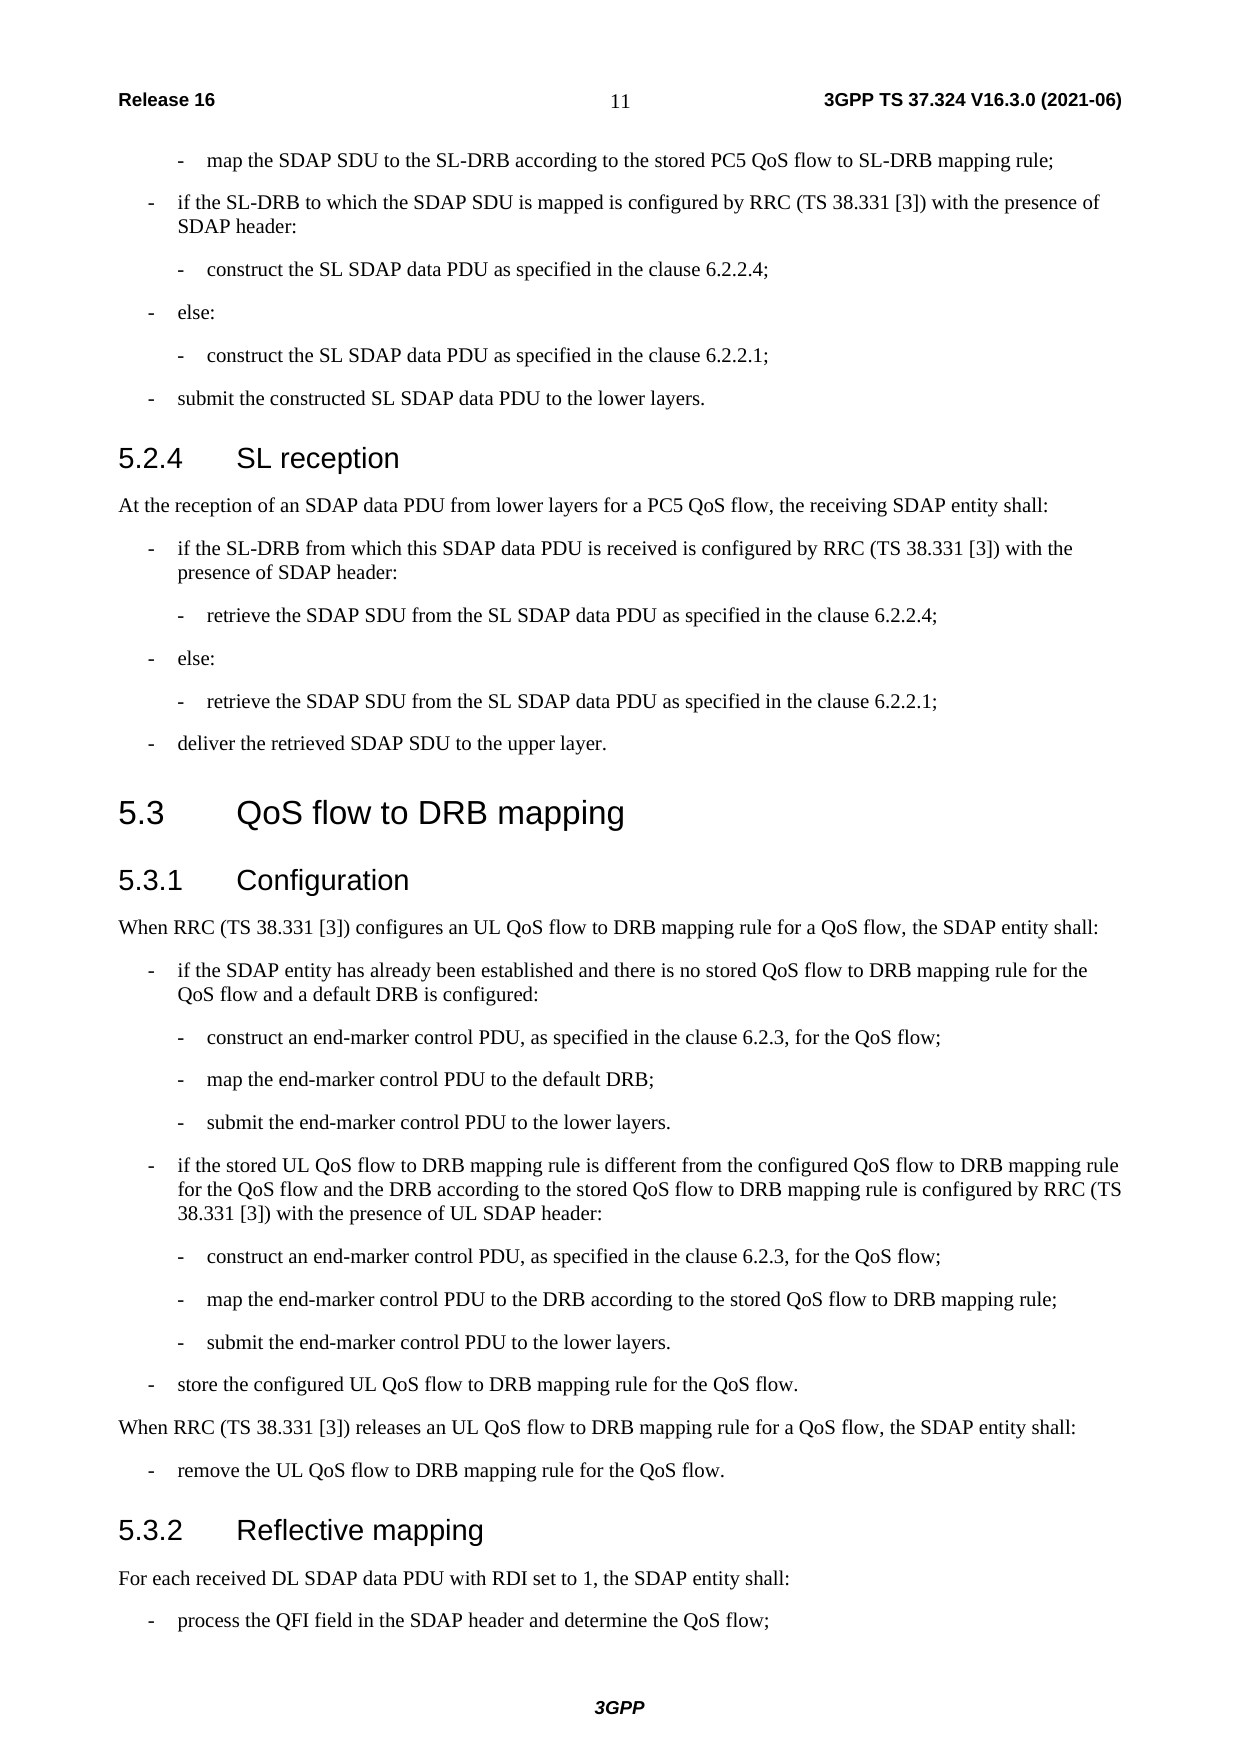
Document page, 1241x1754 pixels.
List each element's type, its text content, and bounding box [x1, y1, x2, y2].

text When RRC (TS 38.331 [3]) releases an UL QoS flow to DRB mapping rule for a QoS flow, the SDAP entity shall: [118, 1415, 1122, 1439]
text - submit the constructed SL SDAP data PDU to the lower layers. [148, 386, 1122, 410]
text - remove the UL QoS flow to DRB mapping rule for the QoS flow. [148, 1458, 1122, 1482]
text - construct an end-marker control PDU, as specified in the clause 6.2.3, for the QoS flow; [177, 1244, 1122, 1268]
text For each received DL SDAP data PDU with RDI set to 1, the SDAP entity shall: [118, 1566, 1122, 1590]
text - if the stored UL QoS flow to DRB mapping rule is different from the configured QoS flow to DRB mapping rule for the QoS flow and the DRB according to the stored QoS flow to DRB mapping rule is configured by RRC (TS 38.331 [3]) with the presence of UL SDAP header: [148, 1153, 1122, 1225]
text When RRC (TS 38.331 [3]) configures an UL QoS flow to DRB mapping rule for a QoS flow, the SDAP entity shall: [118, 915, 1122, 939]
subtitle 5.3 QoS flow to DRB mapping [118, 793, 1122, 831]
text - if the SL-DRB from which this SDAP data PDU is received is configured by RRC (TS 38.331 [3]) with the presence of SDAP header: [148, 536, 1122, 584]
text - else: [148, 646, 1122, 670]
text - retrieve the SDAP SDU from the SL SDAP data PDU as specified in the clause 6.2.2.1; [177, 688, 1122, 713]
text - retrieve the SDAP SDU from the SL SDAP data PDU as specified in the clause 6.2.2.4; [177, 603, 1122, 627]
text - process the QFI field in the SDAP header and determine the QoS flow; [148, 1608, 1122, 1632]
text - if the SDAP entity has already been established and there is no stored QoS flow to DRB mapping rule for the QoS flow and a default DRB is configured: [148, 958, 1122, 1006]
text - submit the end-marker control PDU to the lower layers. [177, 1110, 1122, 1134]
text - store the configured UL QoS flow to DRB mapping rule for the QoS flow. [148, 1372, 1122, 1396]
text - map the end-marker control PDU to the default DRB; [177, 1067, 1122, 1091]
text - construct the SL SDAP data PDU as specified in the clause 6.2.2.4; [177, 257, 1122, 281]
text - map the end-marker control PDU to the DRB according to the stored QoS flow to DRB mapping rule; [177, 1287, 1122, 1311]
text - submit the end-marker control PDU to the lower layers. [177, 1329, 1122, 1354]
text - else: [148, 300, 1122, 324]
text At the reception of an SDAP data PDU from lower layers for a PC5 QoS flow, the receiving SDAP entity shall: [118, 493, 1122, 517]
text - construct an end-marker control PDU, as specified in the clause 6.2.3, for the QoS flow; [177, 1024, 1122, 1049]
text - if the SL-DRB to which the SDAP SDU is mapped is configured by RRC (TS 38.331 [3]) with the presence of SDAP header: [148, 190, 1122, 238]
subtitle 5.3.2 Reflective mapping [118, 1513, 1122, 1547]
text - construct the SL SDAP data PDU as specified in the clause 6.2.2.1; [177, 343, 1122, 367]
subtitle 5.3.1 Configuration [118, 863, 1122, 896]
text - map the SDAP SDU to the SL-DRB according to the stored PC5 QoS flow to SL-DRB mapping rule; [177, 147, 1122, 172]
subtitle 5.2.4 SL reception [118, 441, 1122, 474]
text - deliver the retrieved SDAP SDU to the upper layer. [148, 731, 1122, 755]
